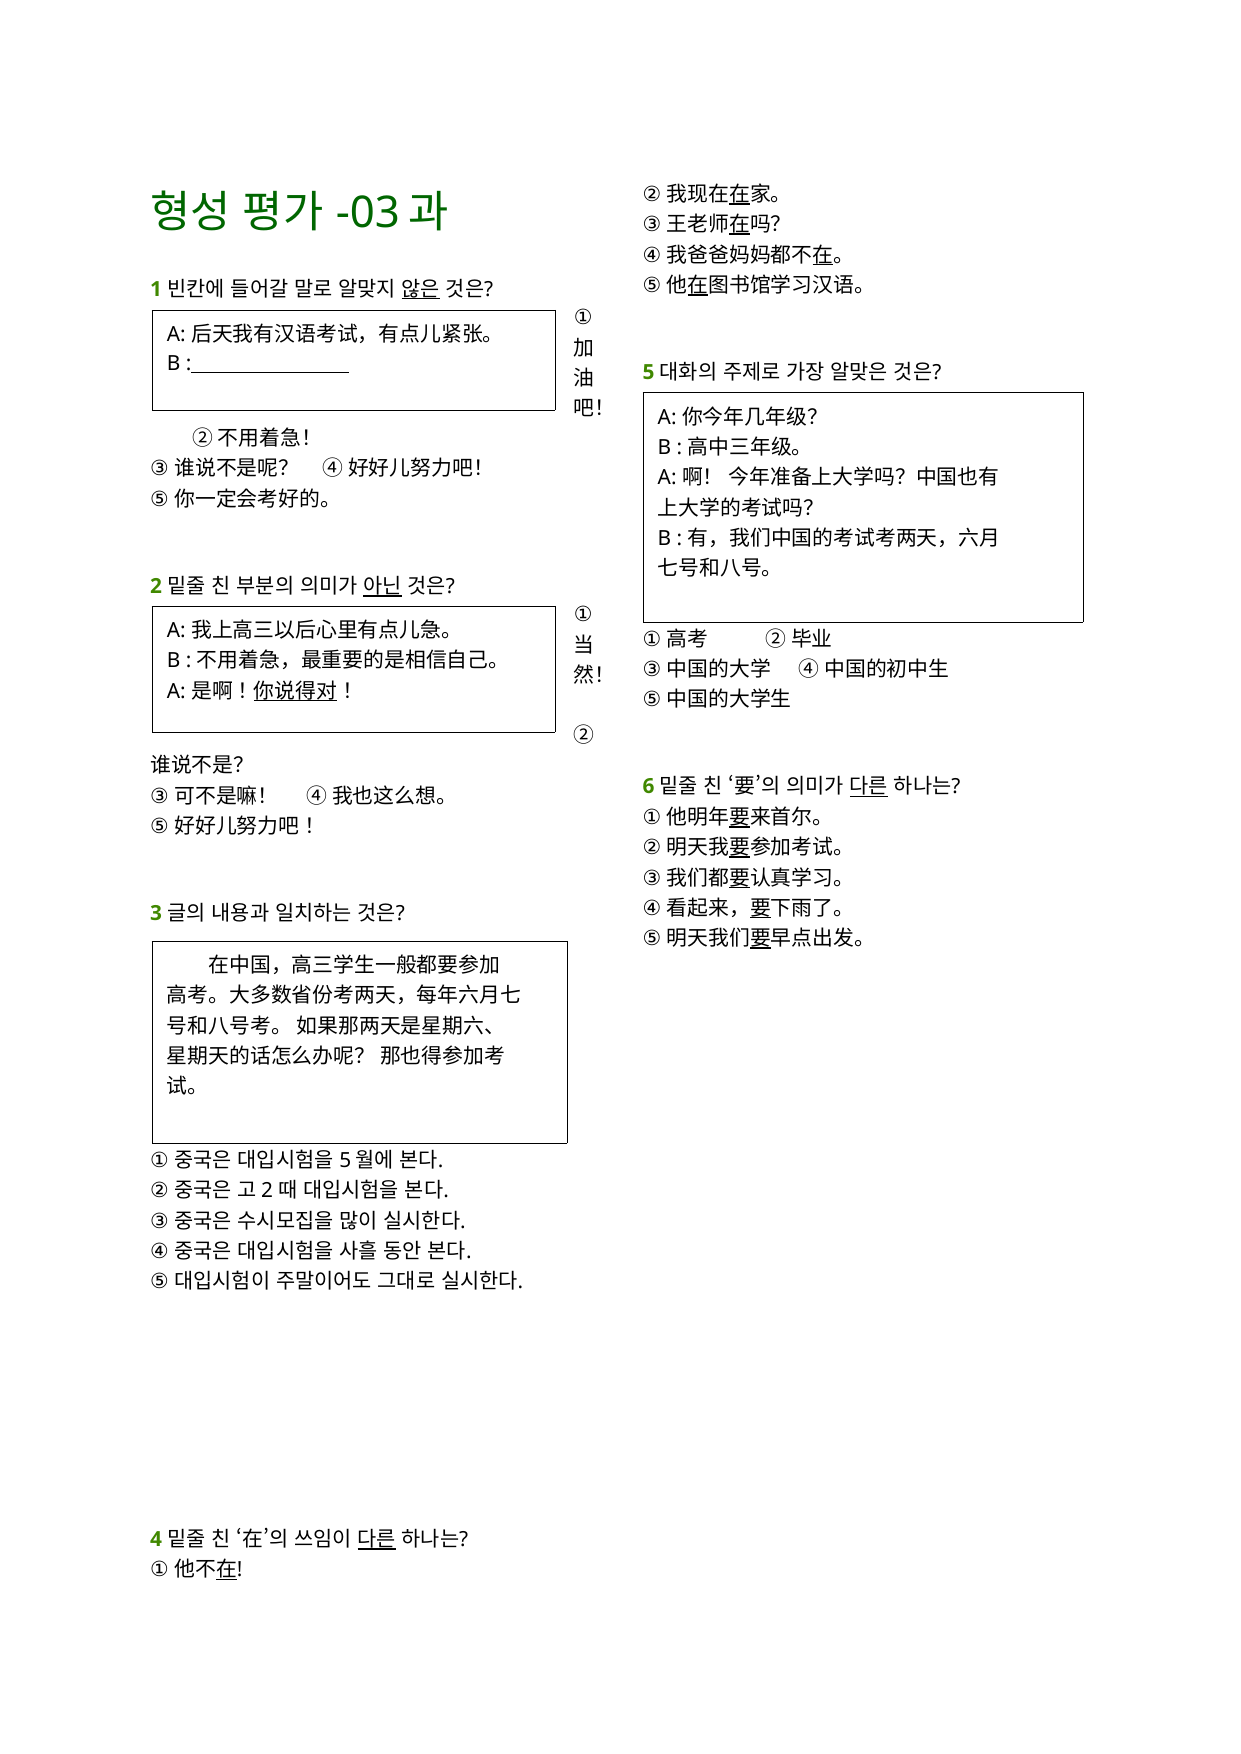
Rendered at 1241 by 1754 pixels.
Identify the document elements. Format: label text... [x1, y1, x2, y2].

text ④ 중국은 대입시험을 사흘 동안 본다. [150, 1234, 598, 1264]
text ⑤ 中国的大学生 [642, 683, 1090, 713]
text ① 중국은 대입시험을 5월에 본다. [150, 927, 598, 1173]
text 5 대화의 주제로 가장 알맞은 것은? [642, 355, 1090, 386]
text ⑤ 好好儿努力吧！ [150, 809, 598, 839]
text ③ 中国的大学 ④ 中国的初中生 [642, 652, 1090, 683]
text ④ 看起来，要下雨了。 [642, 891, 1090, 921]
text ⑤ 他在图书馆学习汉语。 [642, 268, 1090, 298]
text ② 중국은 고2 때 대입시험을 본다. [150, 1173, 598, 1204]
text 2 밑줄 친 부분의 의미가 아닌 것은? [150, 569, 598, 599]
text ② 明天我要参加考试。 [642, 830, 1090, 861]
text ③ 我们都要认真学习。 [642, 861, 1090, 891]
text ② 我现在在家。 [642, 177, 1090, 207]
text 형성 평가 -03과 [150, 177, 598, 241]
text ① 高考 ② 毕业 [642, 386, 1090, 652]
text ① 当然！ ② 谁说不是？ [150, 599, 598, 779]
text 1 빈칸에 들어갈 말로 알맞지 않은 것은? [150, 272, 598, 302]
text 3 글의 내용과 일치하는 것은? [150, 896, 598, 927]
text ④ 我爸爸妈妈都不在。 [642, 238, 1090, 268]
text ⑤ 대입시험이 주말이어도 그대로 실시한다. [150, 1264, 598, 1295]
text ③ 王老师在吗？ [642, 207, 1090, 238]
text ① 他明年要来首尔。 [642, 800, 1090, 830]
text ⑤ 明天我们要早点出发。 [642, 921, 1090, 952]
text ① 加油吧！ ② 不用着急！ [150, 302, 598, 452]
text ① 他不在! [150, 1553, 598, 1583]
text ③ 중국은 수시모집을 많이 실시한다. [150, 1204, 598, 1234]
text 4 밑줄 친 ‘在’의 쓰임이 다른 하나는? [150, 1522, 598, 1553]
text ③ 可不是嘛！ ④ 我也这么想。 [150, 779, 598, 809]
text ⑤ 你一定会考好的。 [150, 482, 598, 512]
text ③ 谁说不是呢？ ④ 好好儿努力吧！ [150, 452, 598, 482]
text 6 밑줄 친 ‘要’의 의미가 다른 하나는? [642, 770, 1090, 800]
